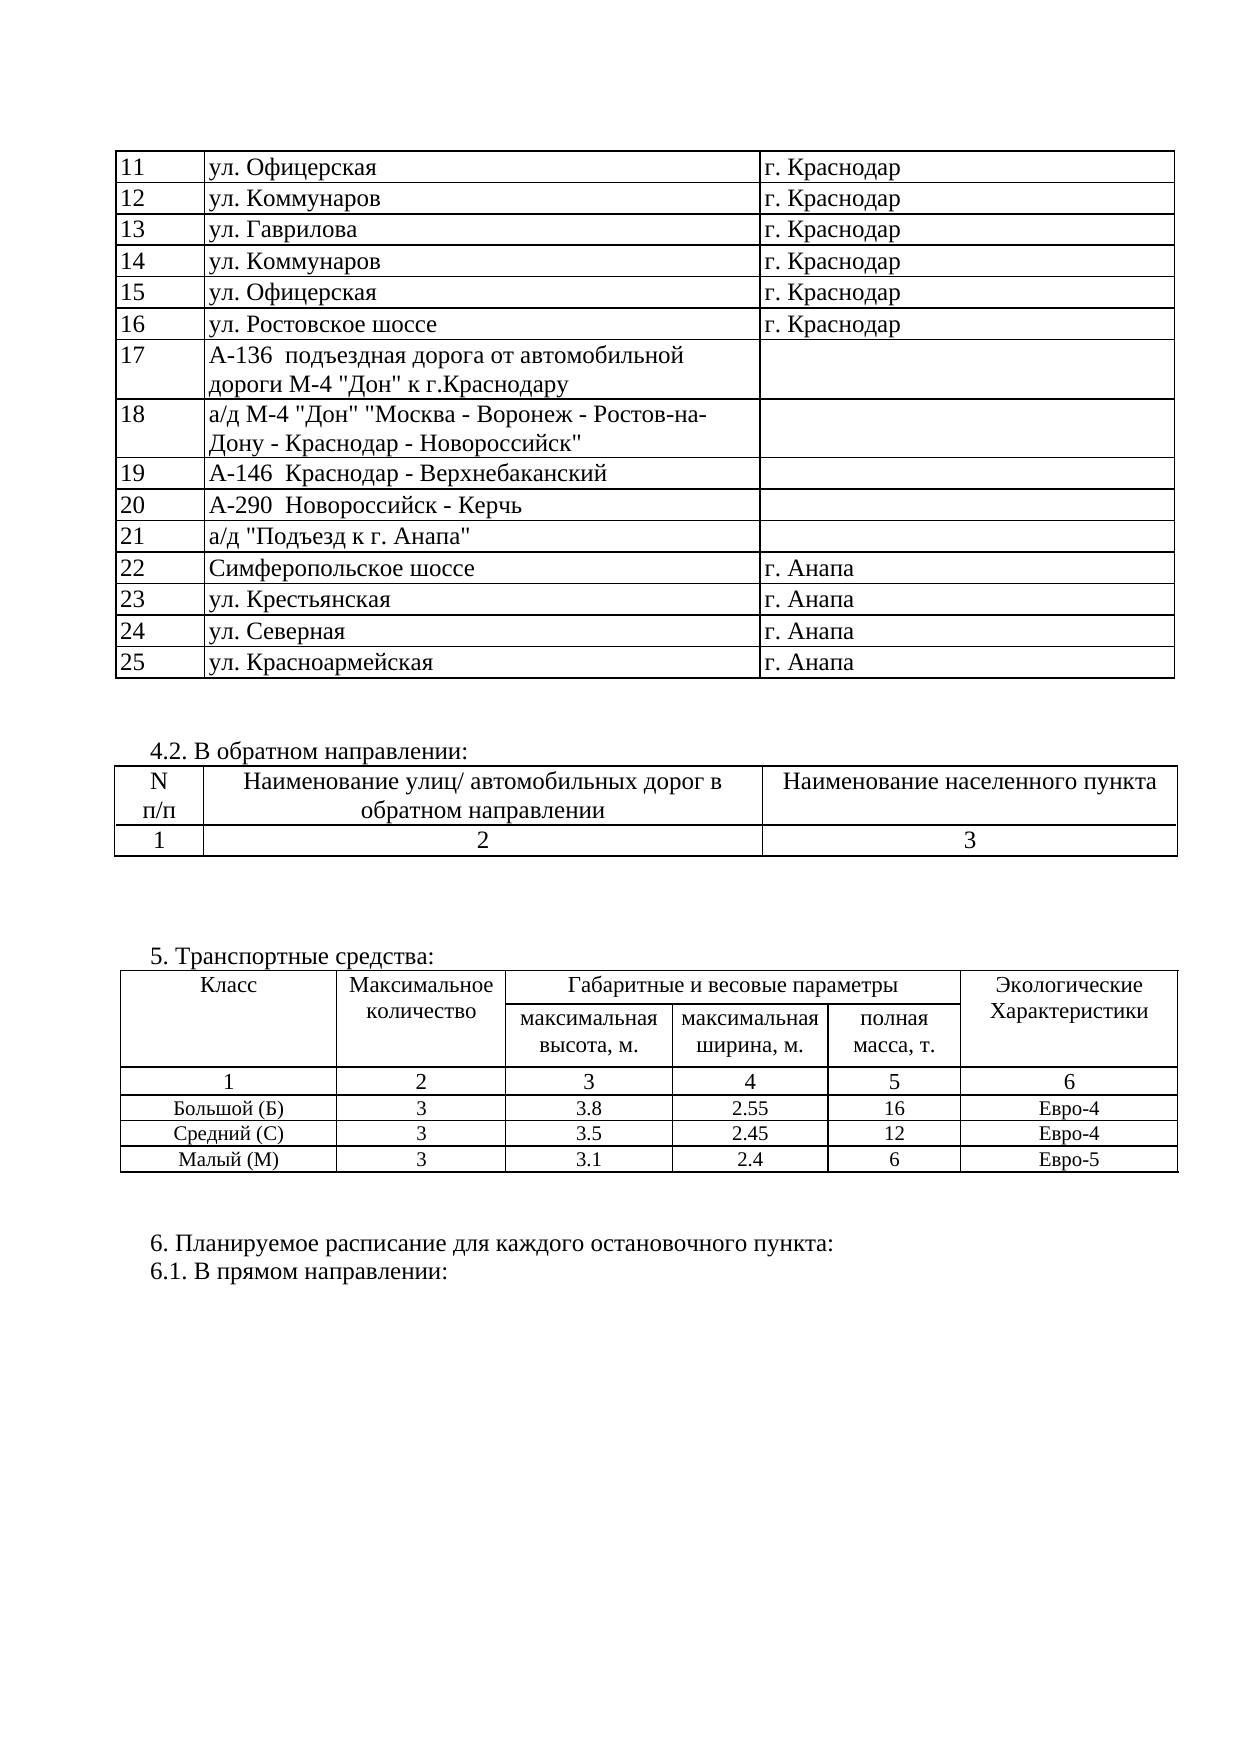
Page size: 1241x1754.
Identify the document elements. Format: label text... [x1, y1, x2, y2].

table_cell 24 [117, 616, 204, 646]
table_cell г. Анапа [761, 647, 1174, 677]
table_cell ул. Ростовское шоссе [205, 309, 759, 339]
table_cell Симферопольское шоссе [205, 553, 759, 583]
table_cell 18 [117, 400, 204, 457]
table_cell ул. Офицерская [205, 152, 759, 181]
table_cell 4 [673, 1068, 827, 1094]
table_header N п/п [115, 767, 203, 824]
table_header Наименование населенного пункта [763, 767, 1177, 824]
table_cell Большой (Б) [121, 1096, 336, 1120]
table_cell г. Анапа [761, 616, 1174, 646]
table_cell 14 [117, 246, 204, 276]
table_cell г. Краснодар [761, 215, 1174, 244]
table_header Экологические Характеристики [961, 971, 1177, 1066]
table_cell [761, 458, 1174, 488]
table_cell 3 [763, 824, 1177, 855]
table_cell а/д М-4 "Дон" "Москва - Воронеж - Ростов-на-Дону - Краснодар - Новороссийск" [205, 400, 759, 457]
table_cell 3 [337, 1121, 505, 1145]
table_header Наименование улиц/ автомобильных дорог в обратном направлении [204, 767, 762, 824]
table_header Максимальное количество [337, 971, 505, 1066]
table_cell 2 [337, 1068, 505, 1094]
table_cell 12 [117, 183, 204, 213]
table_cell 2.55 [673, 1096, 827, 1120]
table_cell Евро-4 [961, 1121, 1177, 1145]
table_cell Малый (М) [121, 1147, 336, 1171]
table_cell ул. Гаврилова [205, 215, 759, 244]
table_cell ул. Коммунаров [205, 246, 759, 276]
table_cell г. Анапа [761, 553, 1174, 583]
table_cell [761, 521, 1174, 551]
text 4.2. В обратном направлении: [150, 736, 1090, 765]
table_cell 21 [117, 521, 204, 551]
table_cell 23 [117, 584, 204, 614]
table_cell 16 [829, 1096, 960, 1120]
table_cell 6 [961, 1068, 1177, 1094]
table_cell г. Краснодар [761, 246, 1174, 276]
text 6. Планируемое расписание для каждого остановочного пункта: [150, 1228, 1090, 1256]
table_cell 11 [117, 152, 204, 181]
table_cell 3.1 [506, 1147, 672, 1171]
table_cell 3 [337, 1147, 505, 1171]
table_cell Средний (С) [121, 1121, 336, 1145]
table_cell 16 [117, 309, 204, 339]
table_header Класс [121, 971, 336, 1066]
table_cell а/д "Подъезд к г. Анапа" [205, 521, 759, 551]
table_cell А-146 Краснодар - Верхнебаканский [205, 458, 759, 488]
table_cell 25 [117, 647, 204, 677]
table_cell ул. Северная [205, 616, 759, 646]
table_cell полная масса, т. [829, 1005, 960, 1066]
table_cell 3.8 [506, 1096, 672, 1120]
table_cell 19 [117, 458, 204, 488]
table_cell 3 [506, 1068, 672, 1094]
table_cell Евро-4 [961, 1096, 1177, 1120]
table_cell Евро-5 [961, 1147, 1177, 1171]
table_cell [761, 400, 1174, 457]
table_cell [761, 490, 1174, 520]
table_cell А-136 подъездная дорога от автомобильной дороги М-4 "Дон" к г.Краснодару [205, 340, 759, 398]
table_cell 6 [829, 1147, 960, 1171]
table_cell 1 [121, 1068, 336, 1094]
table_cell 22 [117, 553, 204, 583]
table_cell 3.5 [506, 1121, 672, 1145]
table_cell г. Краснодар [761, 309, 1174, 339]
table_cell А-290 Новороссийск - Керчь [205, 490, 759, 520]
table_cell 2 [204, 826, 762, 855]
table_cell [761, 340, 1174, 398]
table_cell максимальная высота, м. [506, 1005, 672, 1066]
table_cell 2.4 [673, 1147, 827, 1171]
table_cell 15 [117, 277, 204, 307]
table_header Габаритные и весовые параметры [506, 971, 960, 1003]
table_cell 2.45 [673, 1121, 827, 1145]
table_cell 20 [117, 490, 204, 520]
table_cell г. Краснодар [761, 183, 1174, 213]
table_cell 1 [115, 825, 203, 855]
table_cell 5 [829, 1068, 960, 1094]
table_cell г. Краснодар [761, 277, 1174, 307]
table_cell максимальная ширина, м. [673, 1005, 827, 1066]
table_cell 17 [117, 340, 204, 398]
table_cell г. Краснодар [761, 152, 1174, 181]
table_cell ул. Офицерская [205, 277, 759, 307]
table_cell 13 [117, 215, 204, 244]
table_cell 12 [829, 1121, 960, 1145]
table_cell ул. Красноармейская [205, 647, 759, 677]
table_cell ул. Коммунаров [205, 183, 759, 213]
table_cell 3 [337, 1096, 505, 1120]
text 6.1. В прямом направлении: [150, 1256, 1090, 1285]
table_cell г. Анапа [761, 584, 1174, 614]
text 5. Транспортные средства: [150, 941, 1090, 969]
table_cell ул. Крестьянская [205, 584, 759, 614]
